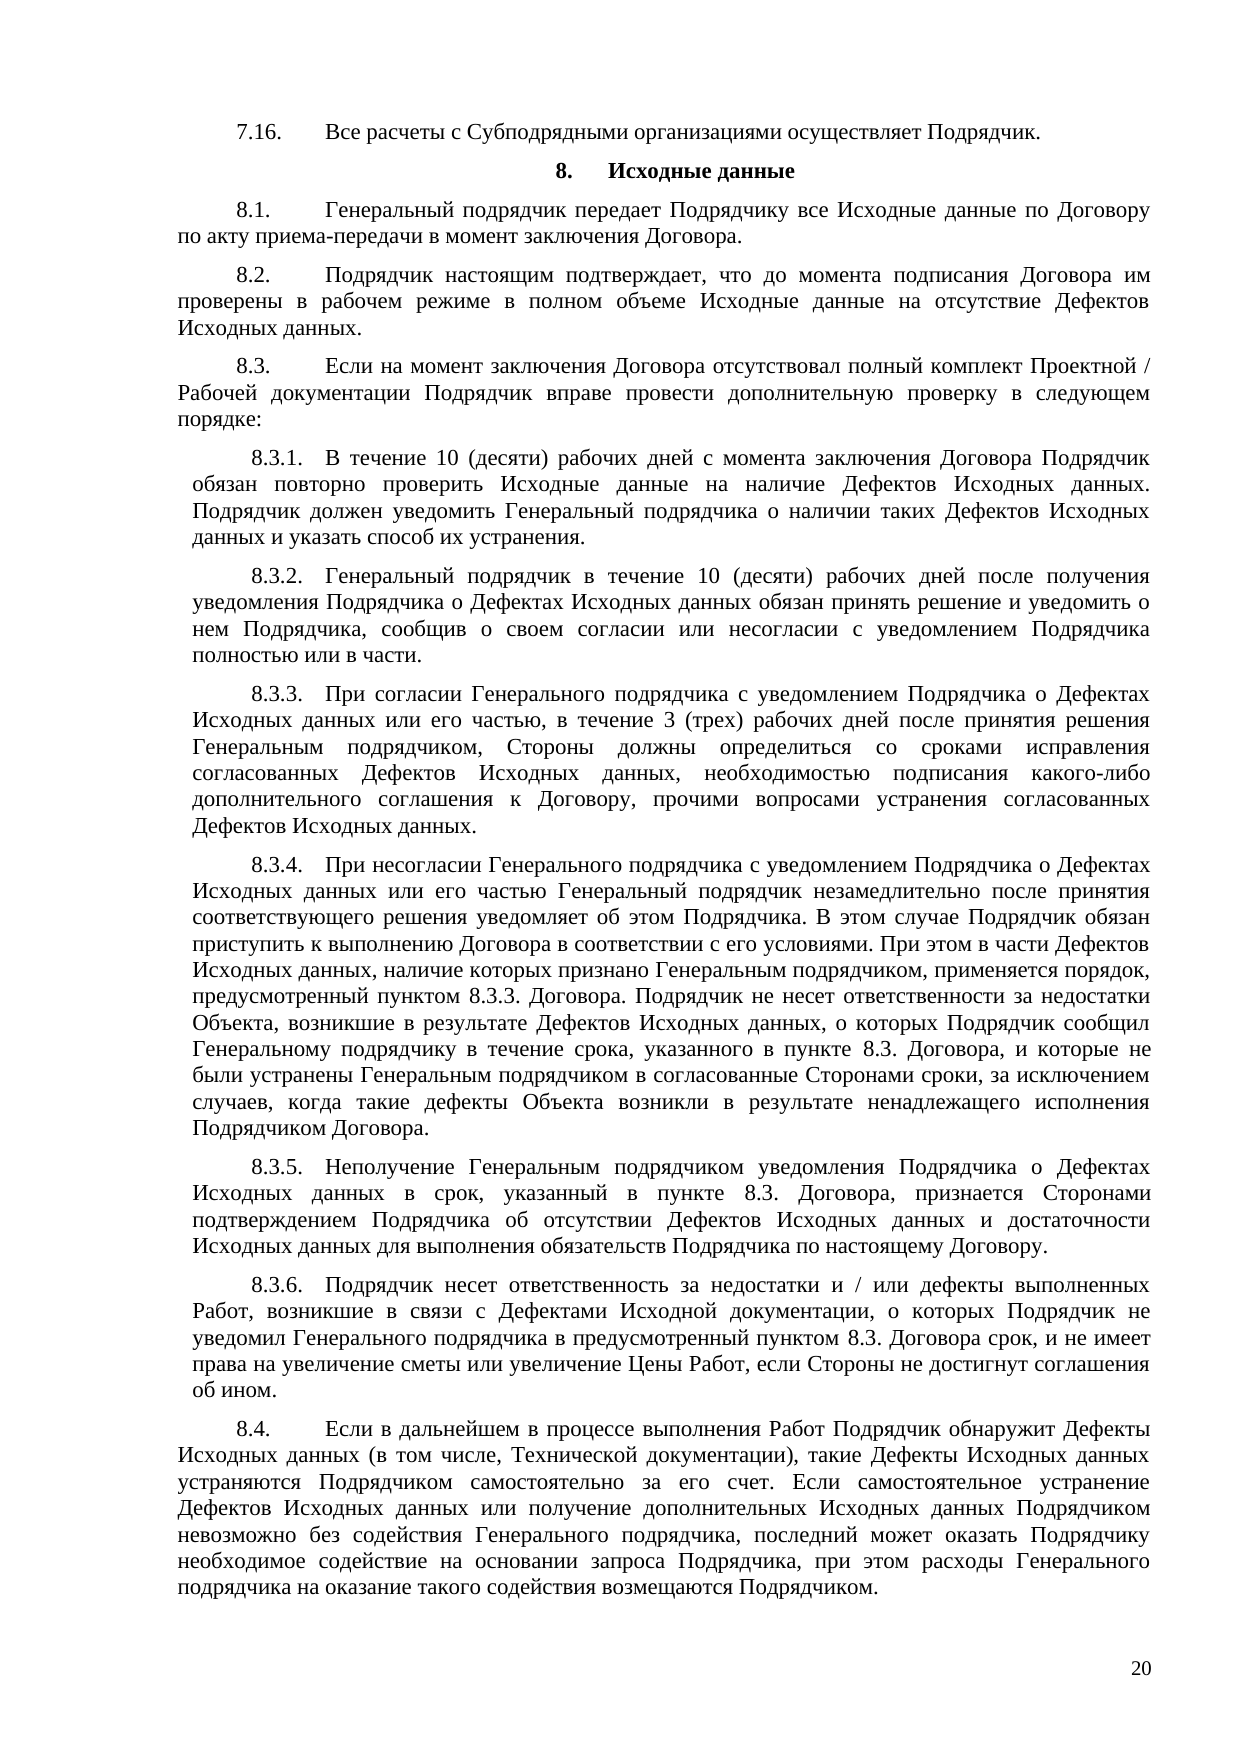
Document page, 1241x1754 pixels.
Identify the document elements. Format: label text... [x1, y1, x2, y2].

text В течение 10 (десяти) рабочих дней с момента заключения Договора Подрядчик обязан повторно проверить Исходные данные на наличие Дефектов Исходных данных. Подрядчик должен уведомить Генеральный подрядчика о наличии таких Дефектов Исходных данных и указать способ их устранения. [192, 444, 1152, 549]
text Генеральный подрядчик в течение 10 (десяти) рабочих дней после получения уведомления Подрядчика о Дефектах Исходных данных обязан принять решение и уведомить о нем Подрядчика, сообщив о своем согласии или несогласии с уведомлением Подрядчика полностью или в части. [192, 562, 1152, 667]
text При согласии Генерального подрядчика с уведомлением Подрядчика о Дефектах Исходных данных или его частью, в течение 3 (трех) рабочих дней после принятия решения Генеральным подрядчиком, Стороны должны определиться со сроками исправления согласованных Дефектов Исходных данных, необходимостью подписания какого-либо дополнительного соглашения к Договору, прочими вопросами устранения согласованных Дефектов Исходных данных. [192, 680, 1152, 838]
text Если в дальнейшем в процессе выполнения Работ Подрядчик обнаружит Дефекты Исходных данных (в том числе, Технической документации), такие Дефекты Исходных данных устраняются Подрядчиком самостоятельно за его счет. Если самостоятельное устранение Дефектов Исходных данных или получение дополнительных Исходных данных Подрядчиком невозможно без содействия Генерального подрядчика, последний может оказать Подрядчику необходимое содействие на основании запроса Подрядчика, при этом расходы Генерального подрядчика на оказание такого содействия возмещаются Подрядчиком. [177, 1415, 1152, 1600]
text Генеральный подрядчик передает Подрядчику все Исходные данные по Договору по акту приема-передачи в момент заключения Договора. [177, 196, 1152, 248]
text Исходные данные [177, 157, 1152, 183]
text Все расчеты с Субподрядными организациями осуществляет Подрядчик. [177, 118, 1152, 144]
text Если на момент заключения Договора отсутствовал полный комплект Проектной / Рабочей документации Подрядчик вправе провести дополнительную проверку в следующем порядке: [177, 353, 1152, 432]
text Подрядчик настоящим подтверждает, что до момента подписания Договора им проверены в рабочем режиме в полном объеме Исходные данные на отсутствие Дефектов Исходных данных. [177, 261, 1152, 340]
